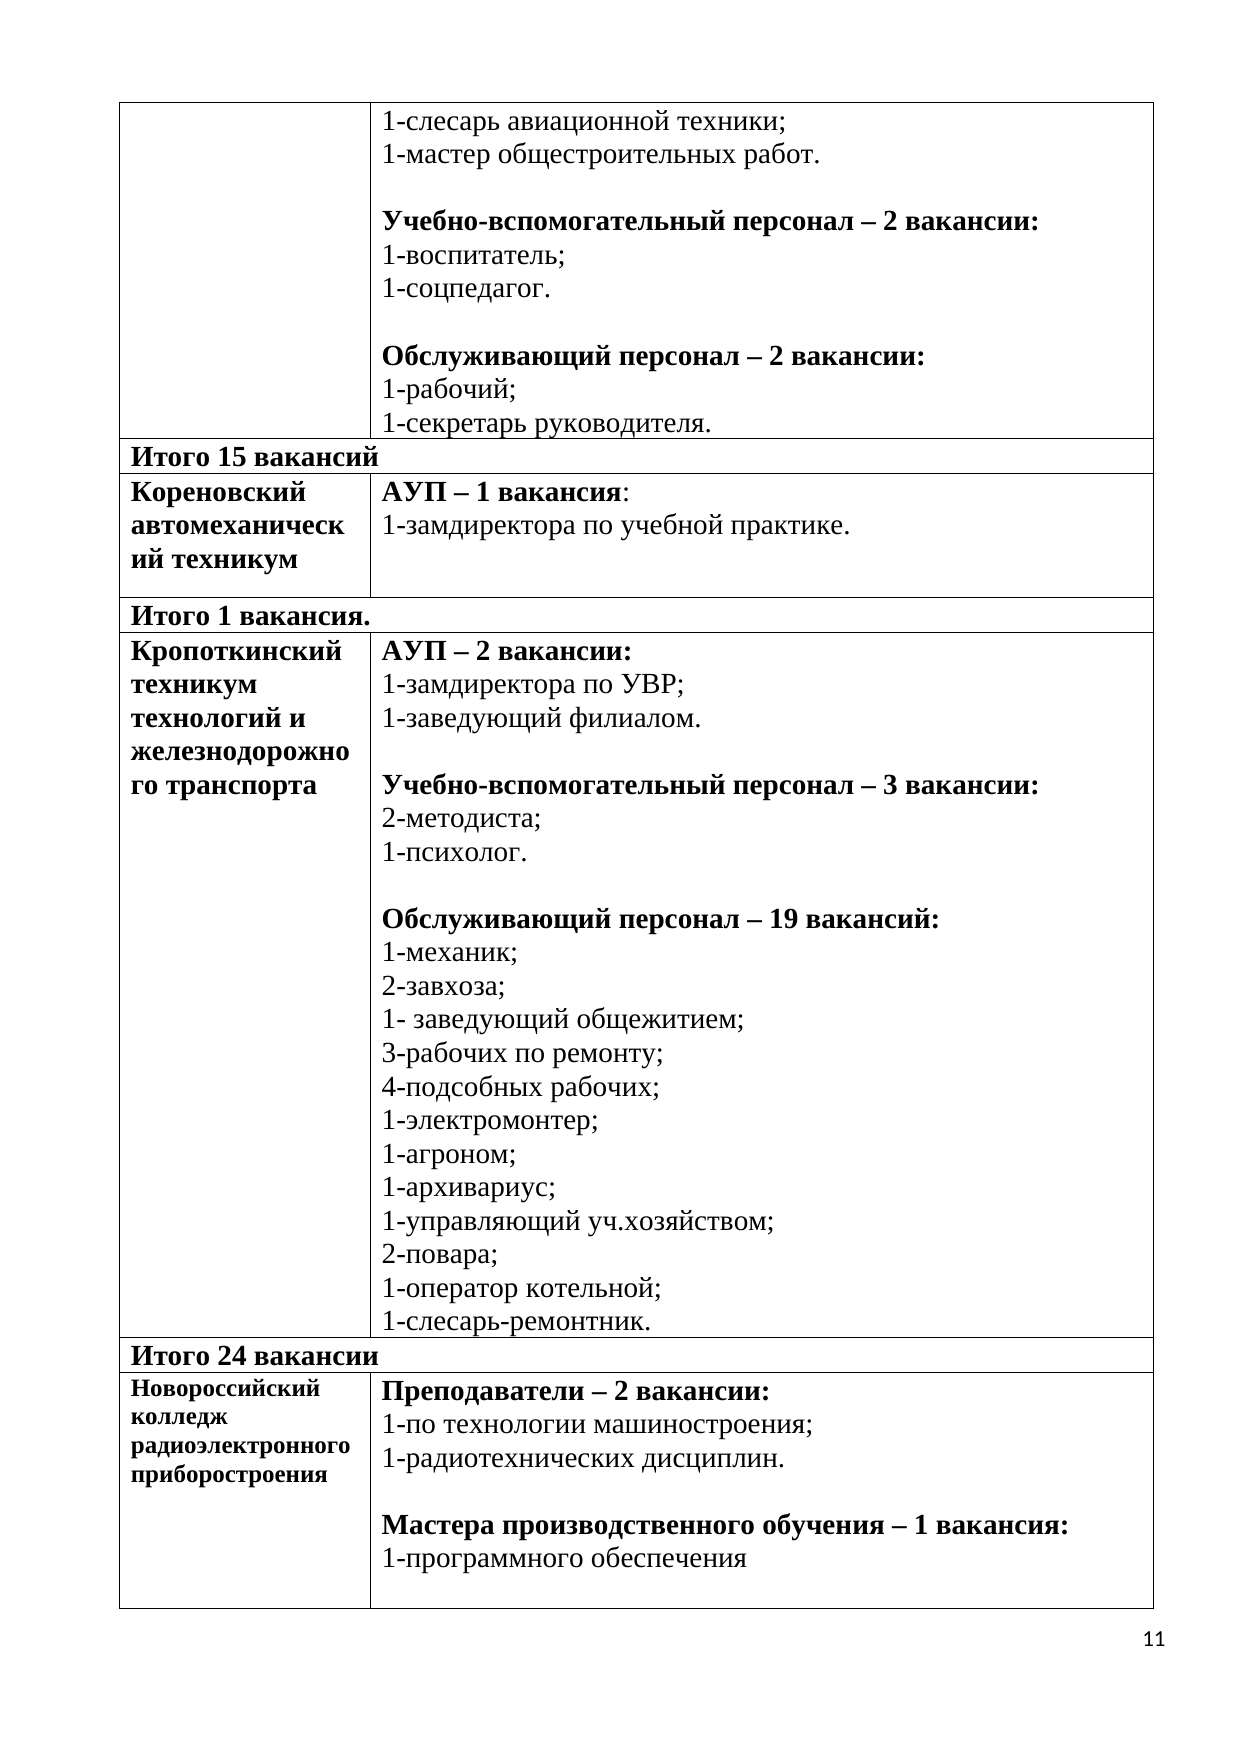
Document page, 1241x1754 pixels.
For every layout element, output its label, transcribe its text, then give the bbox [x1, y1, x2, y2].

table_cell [120, 1373, 370, 1607]
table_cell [371, 1373, 1153, 1607]
table_cell Кореновский автомеханический техникум [120, 474, 370, 597]
table_cell Итого 24 вакансии [120, 1338, 1153, 1372]
table_cell Итого 1 вакансия. [120, 598, 1153, 632]
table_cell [120, 103, 370, 438]
table_cell АУП – 2 вакансии: 1-замдиректора по УВР; 1-заведующий филиалом. Учебно-вспомогательный персонал – 3 вакансии: 2-методиста; 1-психолог. Обслуживающий персонал – 19 вакансий: 1-механик; 2-завхоза; 1- заведующий общежитием; 3-рабочих по ремонту; 4-подсобных рабочих; 1-электромонтер; 1-агроном; 1-архивариус; 1-управляющий уч.хозяйством; 2-повара; 1-оператор котельной; 1-слесарь-ремонтник. [371, 633, 1153, 1337]
table_cell Кропоткинский техникум технологий и железнодорожного транспорта [120, 633, 370, 1337]
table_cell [371, 103, 1153, 438]
table_cell Итого 15 вакансий [120, 439, 1153, 473]
table_cell АУП – 1 вакансия: 1-замдиректора по учебной практике. [371, 474, 1153, 597]
